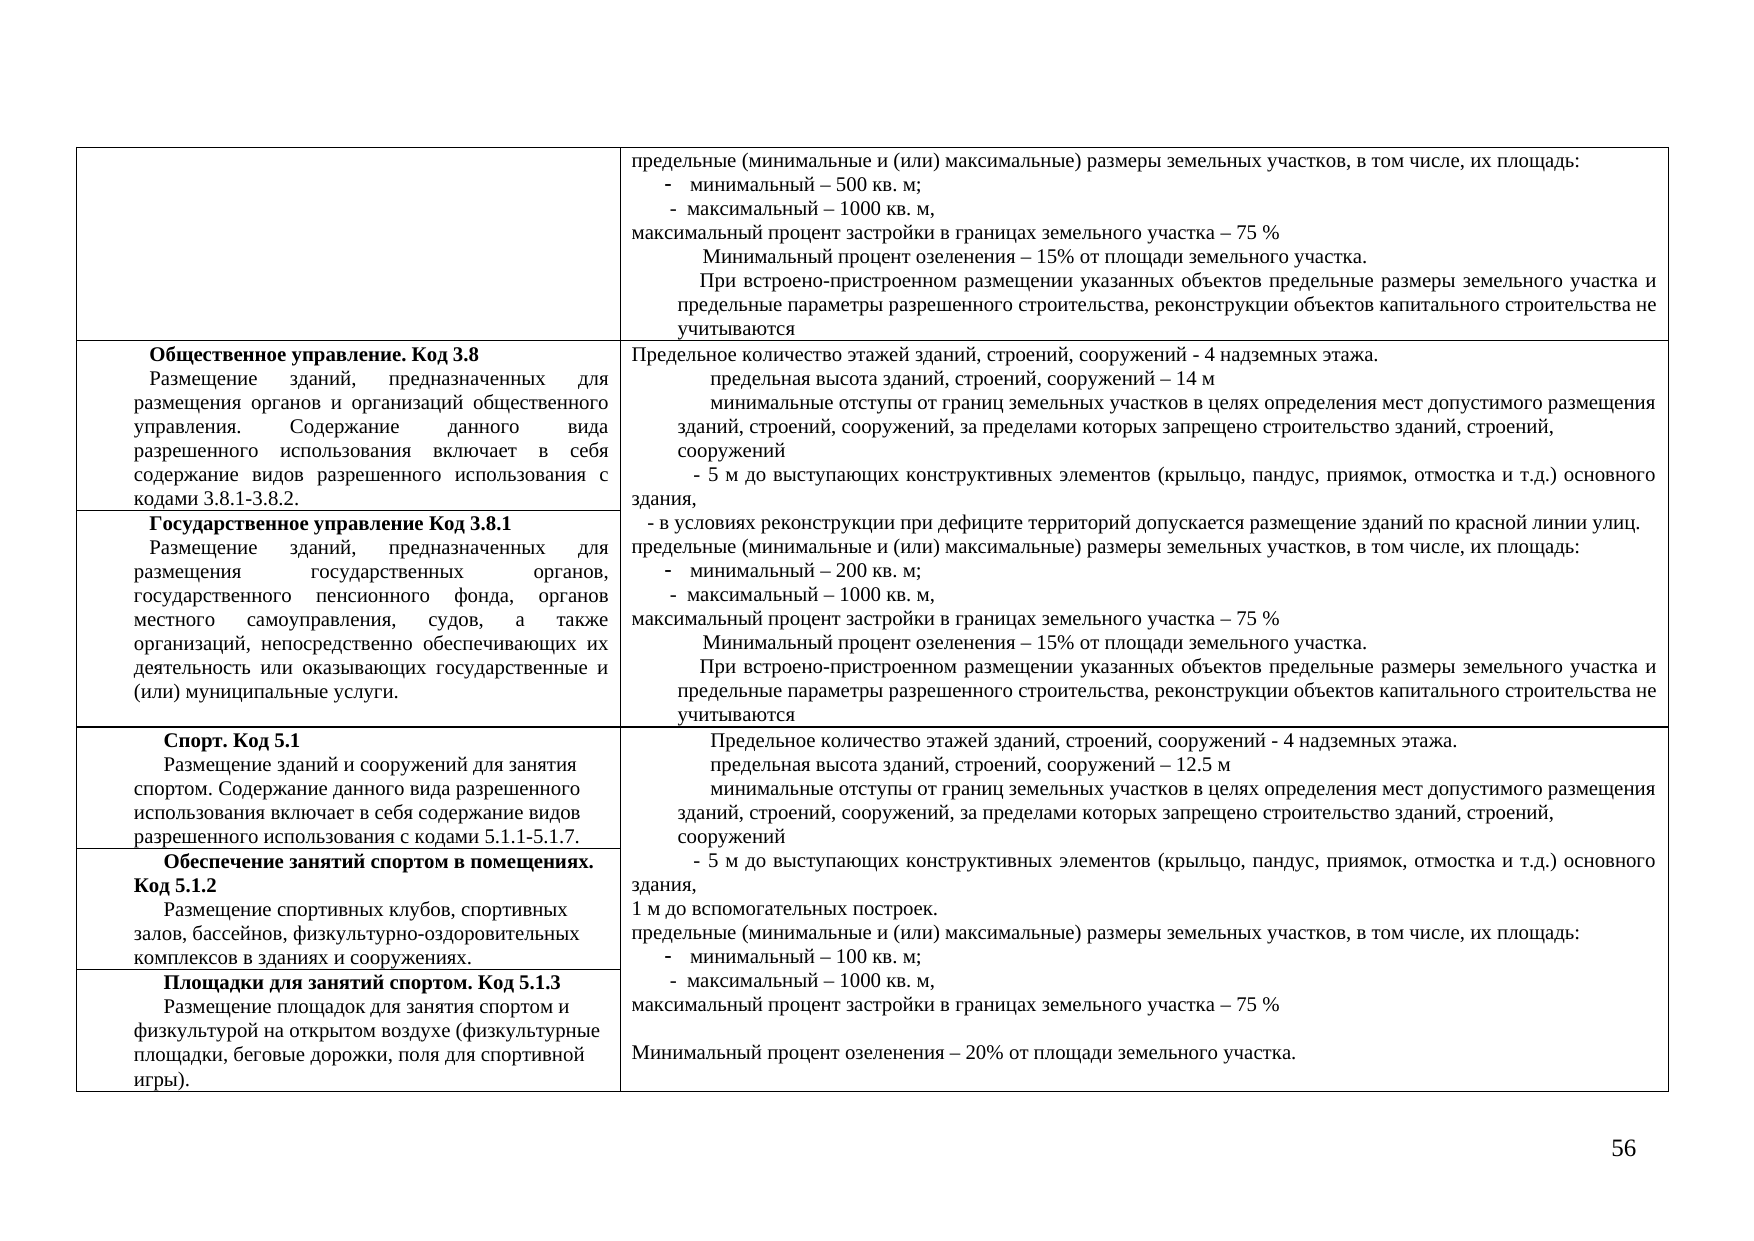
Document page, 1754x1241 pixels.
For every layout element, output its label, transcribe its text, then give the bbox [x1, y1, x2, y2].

table_cell Обеспечение занятий спортом в помещениях. Код 5.1.2 Размещение спортивных клубов, спортивных залов, бассейнов, физкультурно-оздоровительных комплексов в зданиях и сооружениях. [77, 849, 620, 969]
table_cell Общественное управление. Код 3.8 Размещение зданий, предназначенных для размещения органов и организаций общественного управления. Содержание данного вида разрешенного использования включает в себя содержание видов разрешенного использования с кодами 3.8.1-3.8.2. [77, 341, 620, 510]
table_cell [621, 148, 1668, 340]
table_cell Предельное количество этажей зданий, строений, сооружений - 4 надземных этажа. предельная высота зданий, строений, сооружений – 14 м минимальные отступы от границ земельных участков в целях определения мест допустимого размещения зданий, строений, сооружений, за пределами которых запрещено строительство зданий, строений, сооружений - 5 м до выступающих конструктивных элементов (крыльцо, пандус, приямок, отмостка и т.д.) основного здания, - в условиях реконструкции при дефиците территорий допускается размещение зданий по красной линии улиц. предельные (минимальные и (или) максимальные) размеры земельных участков, в том числе, их площадь: минимальный – 200 кв. м; - максимальный – 1000 кв. м, максимальный процент застройки в границах земельного участка – 75 % Минимальный процент озеленения – 15% от площади земельного участка. При встроено-пристроенном размещении указанных объектов предельные размеры земельного участка и предельные параметры разрешенного строительства, реконструкции объектов капитального строительства не учитываются [621, 341, 1668, 726]
table_cell Площадки для занятий спортом. Код 5.1.3 Размещение площадок для занятия спортом и физкультурой на открытом воздухе (физкультурные площадки, беговые дорожки, поля для спортивной игры). [77, 970, 620, 1091]
table_cell Спорт. Код 5.1 Размещение зданий и сооружений для занятия спортом. Содержание данного вида разрешенного использования включает в себя содержание видов разрешенного использования с кодами 5.1.1-5.1.7. [77, 728, 620, 848]
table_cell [77, 148, 620, 340]
table_cell Предельное количество этажей зданий, строений, сооружений - 4 надземных этажа. предельная высота зданий, строений, сооружений – 12.5 м минимальные отступы от границ земельных участков в целях определения мест допустимого размещения зданий, строений, сооружений, за пределами которых запрещено строительство зданий, строений, сооружений - 5 м до выступающих конструктивных элементов (крыльцо, пандус, приямок, отмостка и т.д.) основного здания, 1 м до вспомогательных построек. предельные (минимальные и (или) максимальные) размеры земельных участков, в том числе, их площадь: минимальный – 100 кв. м; - максимальный – 1000 кв. м, максимальный процент застройки в границах земельного участка – 75 % Минимальный процент озеленения – 20% от площади земельного участка. [621, 728, 1668, 1091]
table_cell Государственное управление Код 3.8.1 Размещение зданий, предназначенных для размещения государственных органов, государственного пенсионного фонда, органов местного самоуправления, судов, а также организаций, непосредственно обеспечивающих их деятельность или оказывающих государственные и (или) муниципальные услуги. [77, 511, 620, 726]
